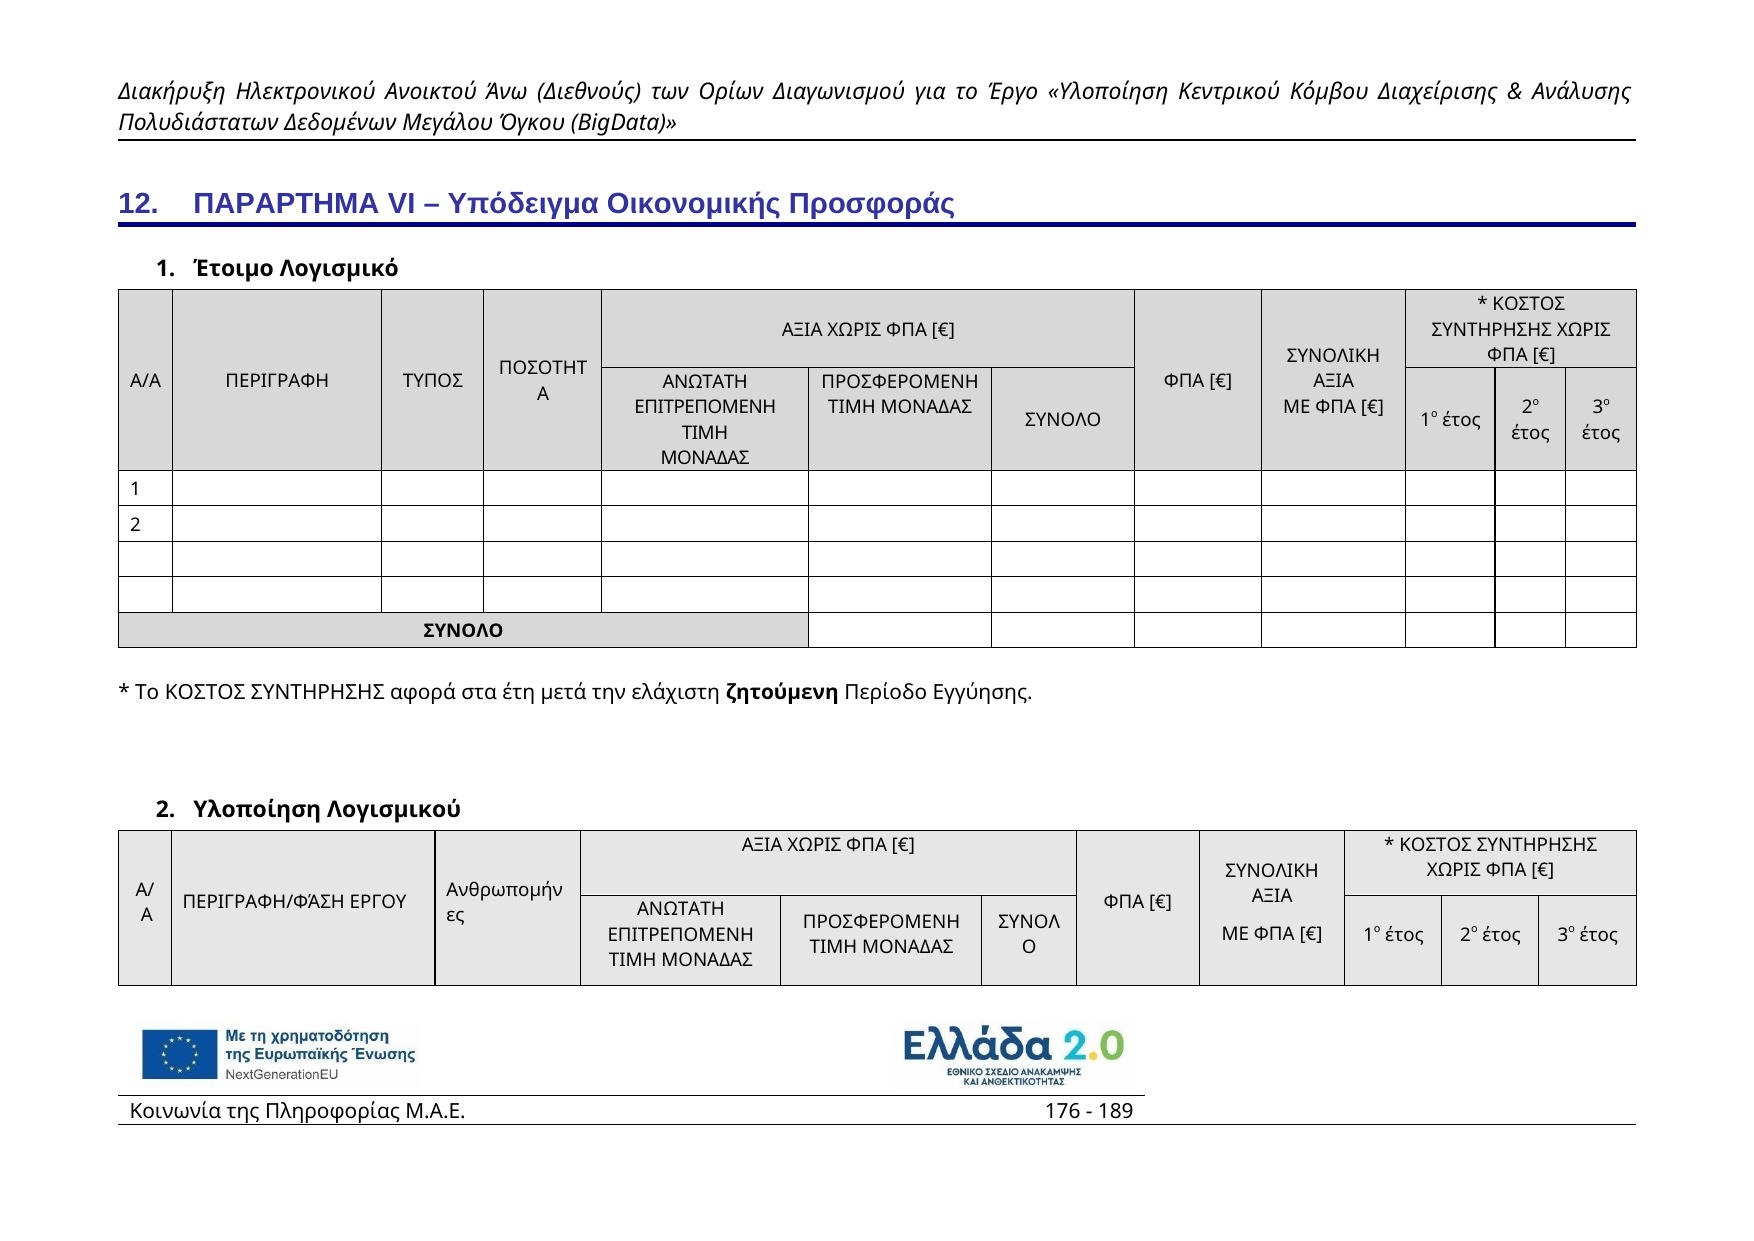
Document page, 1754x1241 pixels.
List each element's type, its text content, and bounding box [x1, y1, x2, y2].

subtitle Υλοποίηση Λογισμικού [156, 792, 1636, 824]
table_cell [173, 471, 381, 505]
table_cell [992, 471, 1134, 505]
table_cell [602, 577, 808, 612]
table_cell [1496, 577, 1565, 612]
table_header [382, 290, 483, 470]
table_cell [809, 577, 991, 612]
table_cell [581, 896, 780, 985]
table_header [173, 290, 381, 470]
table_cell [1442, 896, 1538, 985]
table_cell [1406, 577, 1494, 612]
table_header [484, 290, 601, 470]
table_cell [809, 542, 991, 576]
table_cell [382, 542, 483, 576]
text * Το ΚΟΣΤΟΣ ΣΥΝΤΗΡΗΣΗΣ αφορά στα έτη μετά την ελάχιστη ζητούμενη Περίοδο Εγγύησης. [118, 677, 1636, 706]
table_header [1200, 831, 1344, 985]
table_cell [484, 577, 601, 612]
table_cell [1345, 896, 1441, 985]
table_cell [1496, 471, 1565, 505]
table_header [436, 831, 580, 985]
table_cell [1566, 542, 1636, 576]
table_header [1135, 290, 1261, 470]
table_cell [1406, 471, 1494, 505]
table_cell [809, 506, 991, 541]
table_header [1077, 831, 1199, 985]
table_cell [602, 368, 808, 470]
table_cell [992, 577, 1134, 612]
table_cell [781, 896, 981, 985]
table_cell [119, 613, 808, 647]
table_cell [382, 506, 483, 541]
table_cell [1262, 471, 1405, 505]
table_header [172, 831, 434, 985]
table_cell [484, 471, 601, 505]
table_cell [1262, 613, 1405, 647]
picture [892, 1018, 1135, 1091]
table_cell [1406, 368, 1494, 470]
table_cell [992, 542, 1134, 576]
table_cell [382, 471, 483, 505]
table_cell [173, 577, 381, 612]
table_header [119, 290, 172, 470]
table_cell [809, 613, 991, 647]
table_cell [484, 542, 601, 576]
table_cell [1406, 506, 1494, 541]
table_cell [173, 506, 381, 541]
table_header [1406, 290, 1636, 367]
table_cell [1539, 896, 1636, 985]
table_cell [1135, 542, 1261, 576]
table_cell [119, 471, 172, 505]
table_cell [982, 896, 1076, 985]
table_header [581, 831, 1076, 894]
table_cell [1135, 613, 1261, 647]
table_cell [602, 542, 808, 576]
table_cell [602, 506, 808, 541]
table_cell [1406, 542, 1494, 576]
subtitle ΠΑΡΑΡΤΗΜΑ VI – Υπόδειγμα Οικονομικής Προσφοράς [118, 186, 1636, 222]
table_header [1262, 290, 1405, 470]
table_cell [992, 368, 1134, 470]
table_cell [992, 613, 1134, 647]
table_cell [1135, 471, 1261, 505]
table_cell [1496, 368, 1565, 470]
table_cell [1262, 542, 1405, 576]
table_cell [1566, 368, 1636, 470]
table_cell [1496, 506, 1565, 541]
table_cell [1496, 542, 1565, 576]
subtitle Έτοιμο Λογισμικό [156, 252, 1636, 283]
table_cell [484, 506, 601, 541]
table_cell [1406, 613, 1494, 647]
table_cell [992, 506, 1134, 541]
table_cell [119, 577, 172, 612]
picture [129, 1020, 422, 1089]
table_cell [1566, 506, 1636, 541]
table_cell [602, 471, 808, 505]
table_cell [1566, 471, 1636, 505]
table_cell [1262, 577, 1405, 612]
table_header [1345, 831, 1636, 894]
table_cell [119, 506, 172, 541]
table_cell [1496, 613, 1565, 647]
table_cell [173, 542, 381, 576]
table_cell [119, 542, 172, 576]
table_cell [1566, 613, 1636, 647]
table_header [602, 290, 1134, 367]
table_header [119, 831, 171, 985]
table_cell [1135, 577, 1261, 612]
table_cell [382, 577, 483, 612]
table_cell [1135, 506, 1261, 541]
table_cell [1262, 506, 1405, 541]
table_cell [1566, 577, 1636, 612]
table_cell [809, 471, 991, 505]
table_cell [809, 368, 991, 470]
